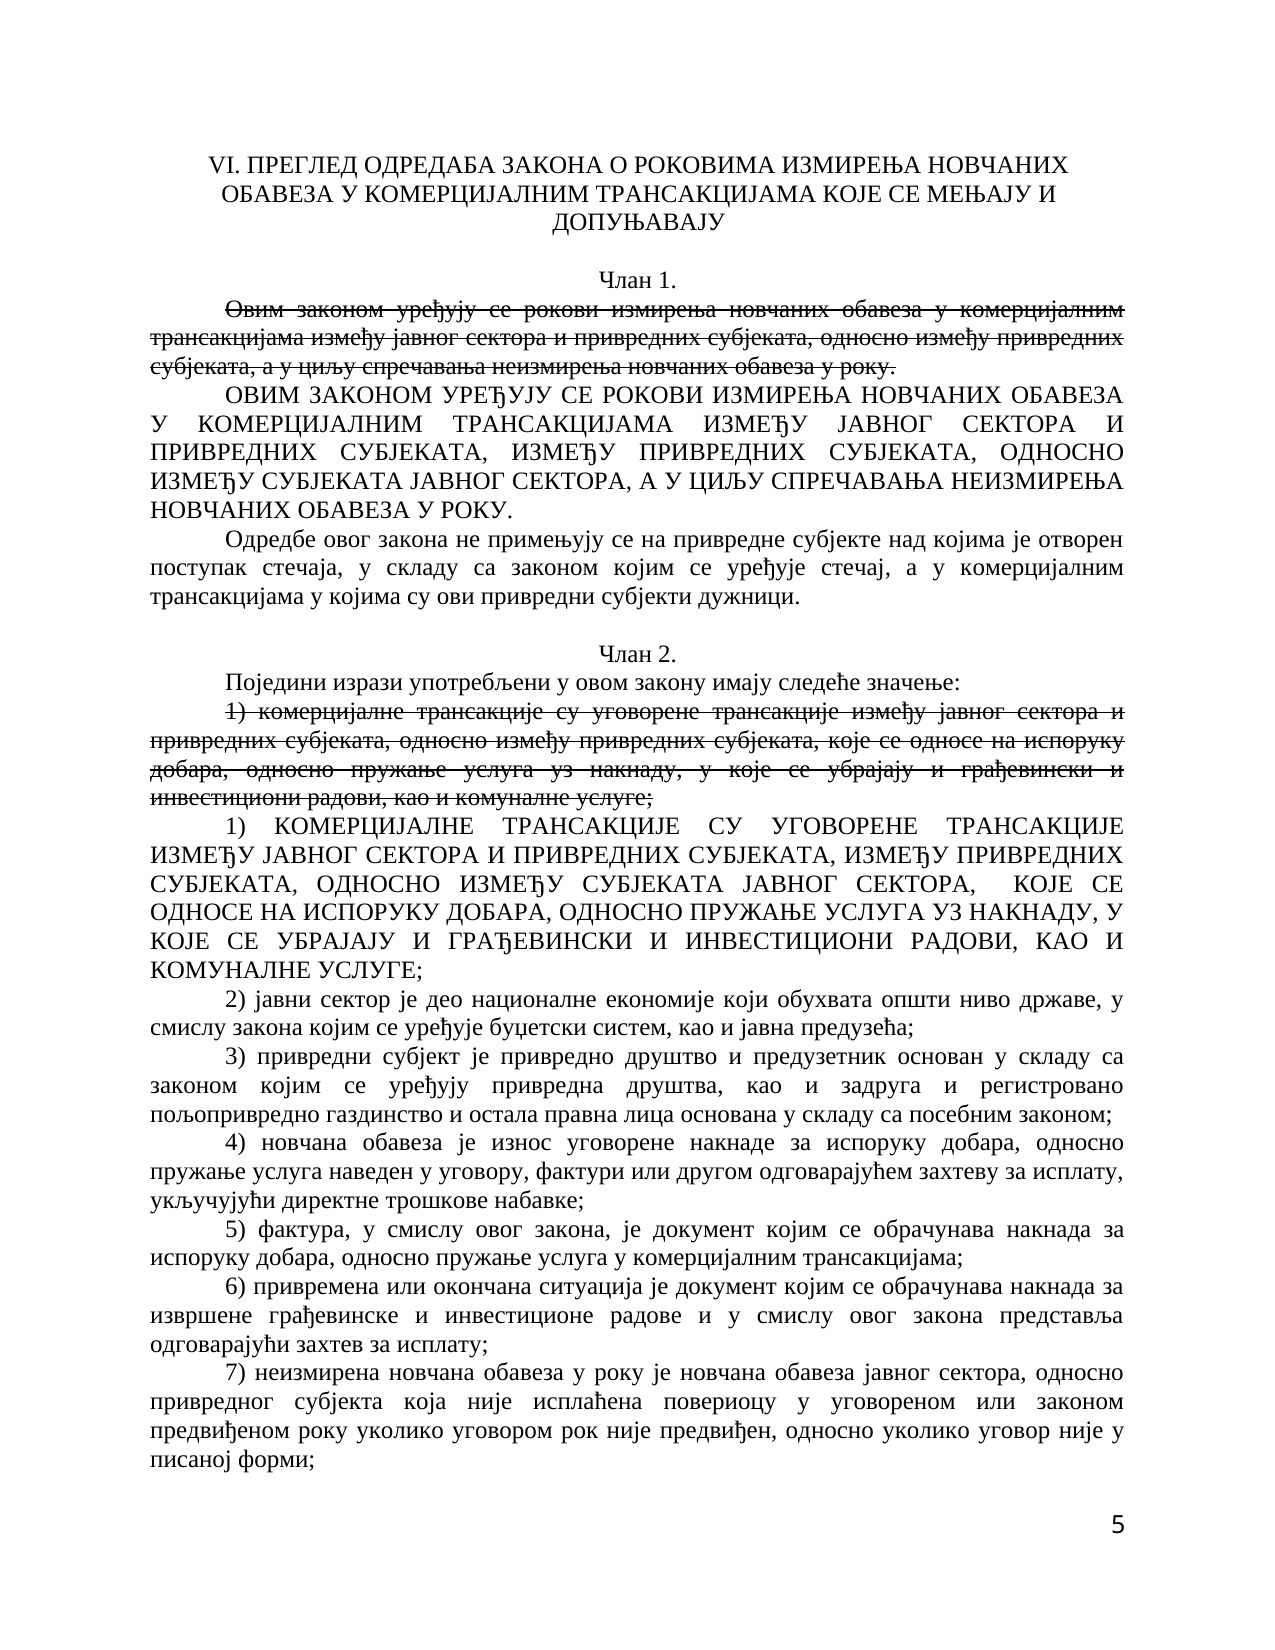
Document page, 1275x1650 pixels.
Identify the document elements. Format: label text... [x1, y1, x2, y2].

text 7) неизмирена новчана обавеза у року је новчана обавеза јавног сектора, односно привредног субјекта која није исплаћена повериоцу у уговореном или законом предвиђеном року уколико уговором рок није предвиђен, односно уколико уговор није у писаној форми; [150, 1357, 1125, 1472]
text 1) комерцијалне трансакције су уговорене трансакције између јавног сектора и привредних субјеката, односно између привредних субјеката, које се односе на испоруку добара, односно пружање услуга уз накнаду, у које се убрајају и грађевински и инвестициони радови, као и комуналне услуге; [150, 742, 1125, 811]
text Одредбе овог закона не примењују се на привредне субјекте над којима је отворен поступак стечаја, у складу са законом којим се уређује стечај, а у комерцијалним трансакцијама у којима су ови привредни субјекти дужници. [150, 524, 1125, 610]
text Поједини изрази употребљени у овом закону имају следеће значење: [150, 667, 1125, 696]
text 5) фактура, у смислу овог закона, је документ којим се обрачунава накнада за испоруку добара, односно пружање услуга у комерцијалним трансакцијама; [150, 1214, 1125, 1271]
subtitle VI. ПРЕГЛЕД ОДРЕДАБА ЗАКОНА О РОКОВИМА ИЗМИРЕЊА НОВЧАНИХ ОБАВЕЗА У КОМЕРЦИЈАЛНИМ ТРАНСАКЦИЈАМА КОЈЕ СЕ МЕЊАЈУ И ДОПУЊАВАЈУ [152, 150, 1125, 236]
text Овим законом уређују се рокови измирења новчаних обавеза у комерцијалним трансакцијама између јавног сектора и привредних субјеката, односно између привредних субјеката, а у циљу спречавања неизмирења новчаних обавеза у року. [150, 294, 1125, 380]
text 2) јавни сектор је део националне економије који обухвата општи ниво државе, у смислу закона којим се уређује буџетски систем, као и јавна предузећа; [150, 984, 1125, 1041]
text 6) привремена или окончана ситуација је документ којим се обрачунава накнада за извршене грађевинске и инвестиционе радове и у смислу овог закона представља одговарајући захтев за исплату; [150, 1271, 1125, 1357]
text ОВИМ ЗАКОНОМ УРЕЂУЈУ СЕ РОКОВИ ИЗМИРЕЊА НОВЧАНИХ ОБАВЕЗА У КОМЕРЦИЈАЛНИМ ТРАНСАКЦИЈАМА ИЗМЕЂУ ЈАВНОГ СЕКТОРА И ПРИВРЕДНИХ СУБЈЕКАТА, ИЗМЕЂУ ПРИВРЕДНИХ СУБЈЕКАТА, ОДНОСНО ИЗМЕЂУ СУБЈЕКАТА ЈАВНОГ СЕКТОРА, А У ЦИЉУ СПРЕЧАВАЊА НЕИЗМИРЕЊА НОВЧАНИХ ОБАВЕЗА У РОКУ. [150, 380, 1125, 524]
text Члан 1. [150, 265, 1125, 294]
text 1) КОМЕРЦИЈАЛНЕ ТРАНСАКЦИЈЕ СУ УГОВОРЕНЕ ТРАНСАКЦИЈЕ ИЗМЕЂУ ЈАВНОГ СЕКТОРА И ПРИВРЕДНИХ СУБЈЕКАТА, ИЗМЕЂУ ПРИВРЕДНИХ СУБЈЕКАТА, ОДНОСНО ИЗМЕЂУ СУБЈЕКАТА ЈАВНОГ СЕКТОРА, КОЈЕ СЕ ОДНОСЕ НА ИСПОРУКУ ДОБАРА, ОДНОСНО ПРУЖАЊЕ УСЛУГА УЗ НАКНАДУ, У КОЈЕ СЕ УБРАЈАЈУ И ГРАЂЕВИНСКИ И ИНВЕСТИЦИОНИ РАДОВИ, КАО И КОМУНАЛНЕ УСЛУГЕ; [150, 811, 1125, 984]
text Члан 2. [150, 639, 1125, 667]
text 3) привредни субјект је привредно друштво и предузетник основан у складу са законом којим се уређују привредна друштва, као и задруга и регистровано пољопривредно газдинство и остала правна лица основана у складу са посебним законом; [150, 1041, 1125, 1127]
text 4) новчана обавеза је износ уговорене накнаде за испоруку добара, односно пружање услуга наведен у уговору, фактури или другом одговарајућем захтеву за исплату, укључујући директне трошкове набавке; [150, 1127, 1125, 1214]
text 1) комерцијалне трансакције су уговорене трансакције између јавног сектора и привредних субјеката, односно између привредних субјеката, које се односе на испоруку добара, односно пружање услуга уз накнаду, у које се убрајају и грађевински и инвестициони радови, као и комуналне услуге; [150, 696, 1125, 741]
